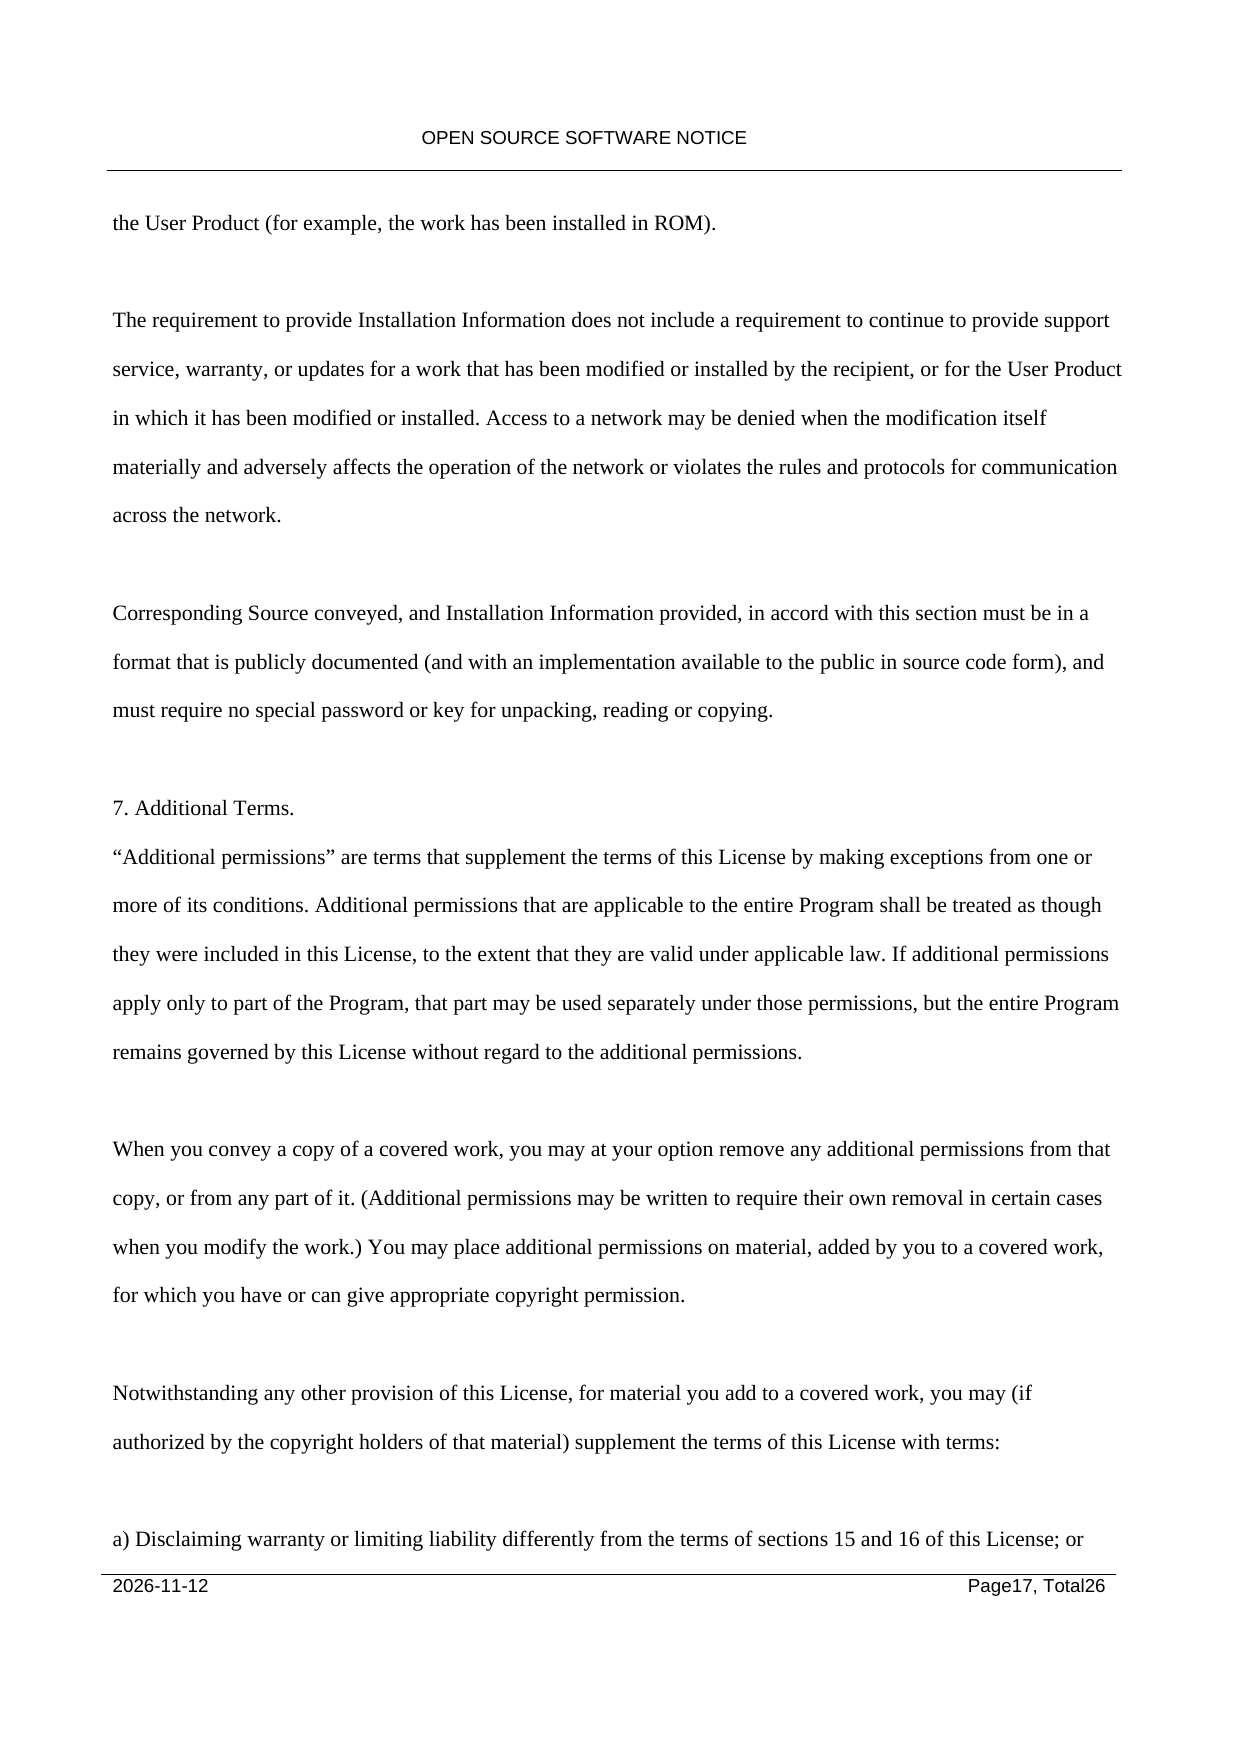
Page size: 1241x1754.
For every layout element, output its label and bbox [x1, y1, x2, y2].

text [112, 206, 1128, 1555]
